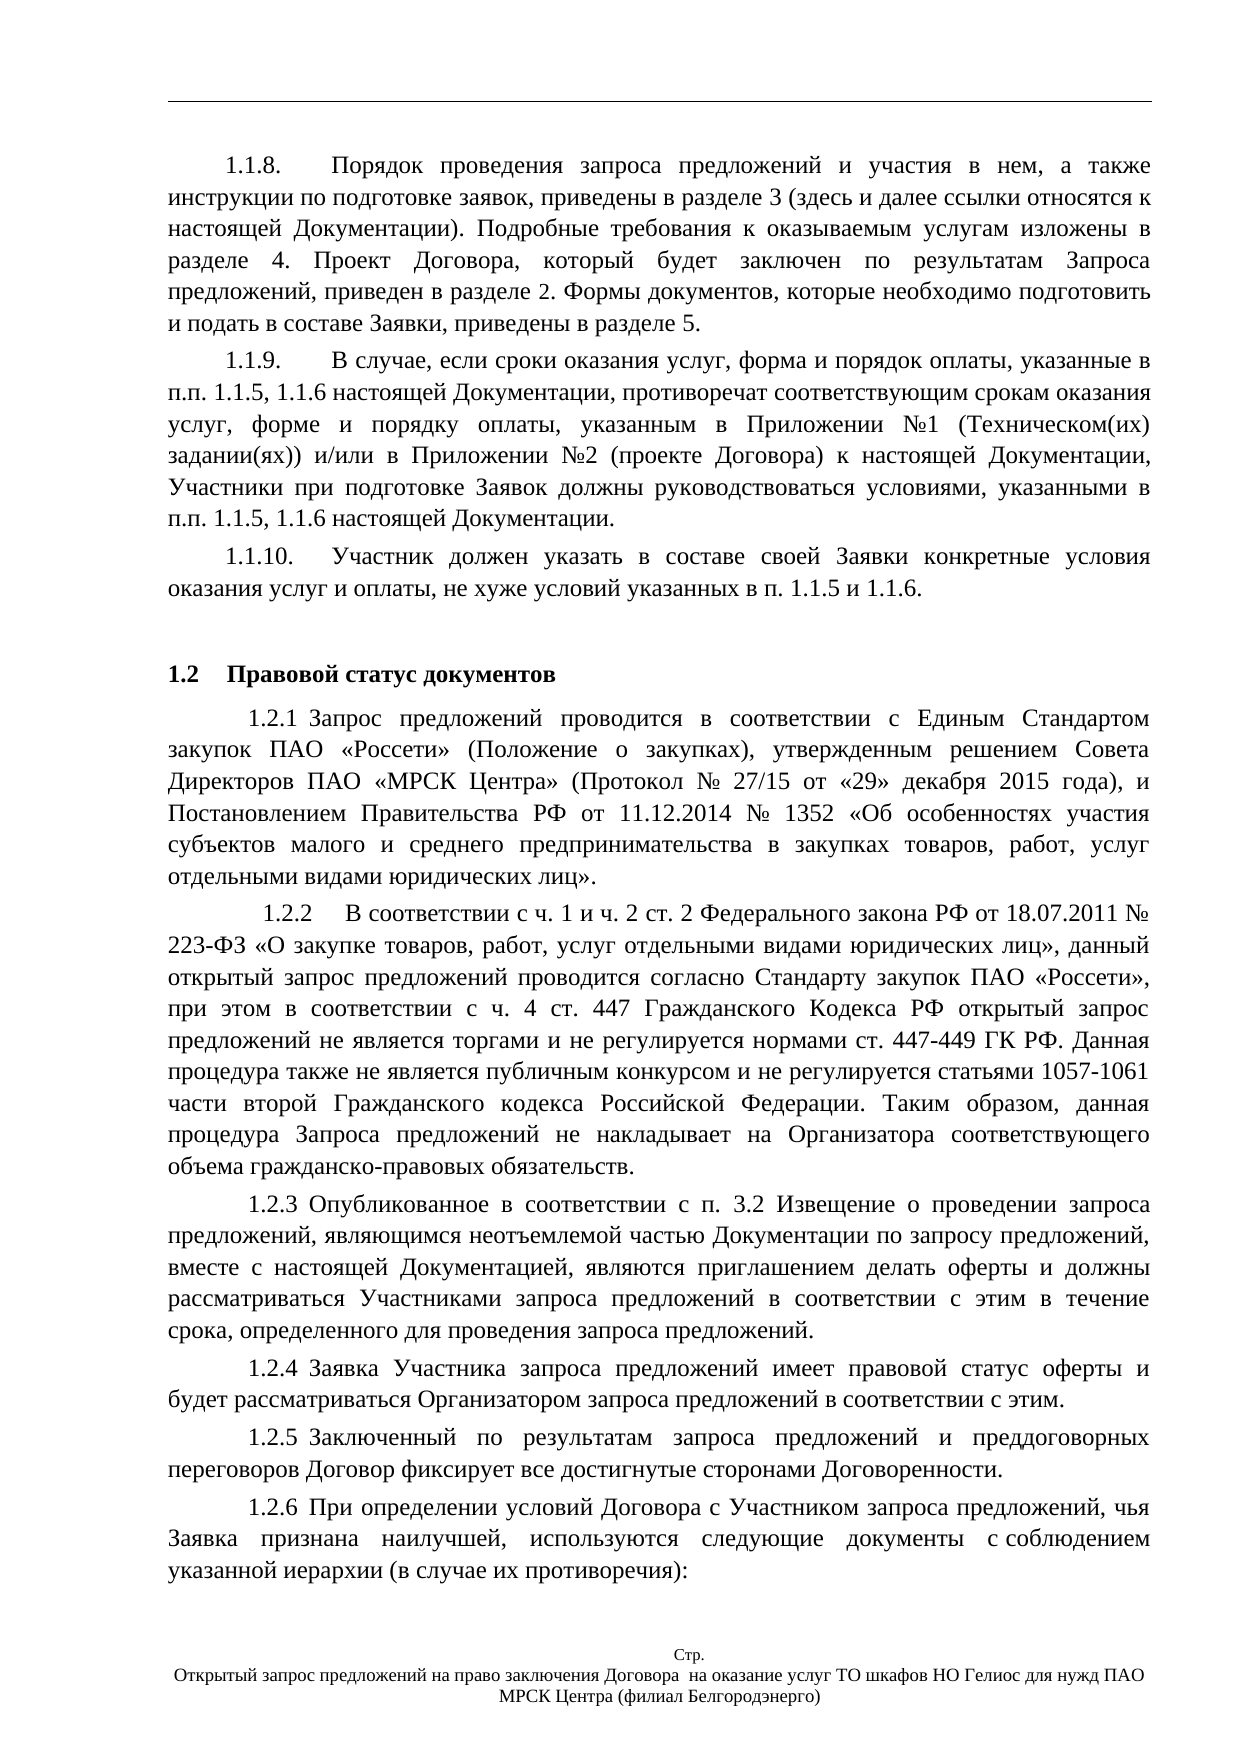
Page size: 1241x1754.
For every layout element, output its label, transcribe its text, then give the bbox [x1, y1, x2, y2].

list В соответствии с ч. 1 и ч. 2 ст. 2 Федерального закона РФ от 18.07.2011 № 223-ФЗ «О закупке товаров, работ, услуг отдельными видами юридических лиц», данный открытый запрос предложений проводится согласно Стандарту закупок ПАО «Россети», при этом в соответствии с ч. 4 ст. 447 Гражданского Кодекса РФ открытый запрос предложений не является торгами и не регулируется нормами ст. 447-449 ГК РФ. Данная процедура также не является публичным конкурсом и не регулируется статьями 1057-1061 части второй Гражданского кодекса Российской Федерации. Таким образом, данная процедура Запроса предложений не накладывает на Организатора соответствующего объема гражданско-правовых обязательств. [168, 898, 1150, 1180]
list Заключенный по результатам запроса предложений и преддоговорных переговоров Договор фиксирует все достигнутые сторонами Договоренности. [168, 1422, 1150, 1483]
list Запрос предложений проводится в соответствии с Единым Стандартом закупок ПАО «Россети» (Положение о закупках), утвержденным решением Совета Директоров ПАО «МРСК Центра» (Протокол № 27/15 от «29» декабря 2015 года), и Постановлением Правительства РФ от 11.12.2014 № 1352 «Об особенностях участия субъектов малого и среднего предпринимательства в закупках товаров, работ, услуг отдельными видами юридических лиц». [168, 703, 1150, 889]
list При определении условий Договора с Участником запроса предложений, чья Заявка признана наилучшей, используются следующие документы с соблюдением указанной иерархии (в случае их противоречия): [168, 1492, 1150, 1583]
subtitle Правовой статус документов [168, 659, 1152, 688]
list Заявка Участника запроса предложений имеет правовой статус оферты и будет рассматриваться Организатором запроса предложений в соответствии с этим. [168, 1353, 1150, 1413]
